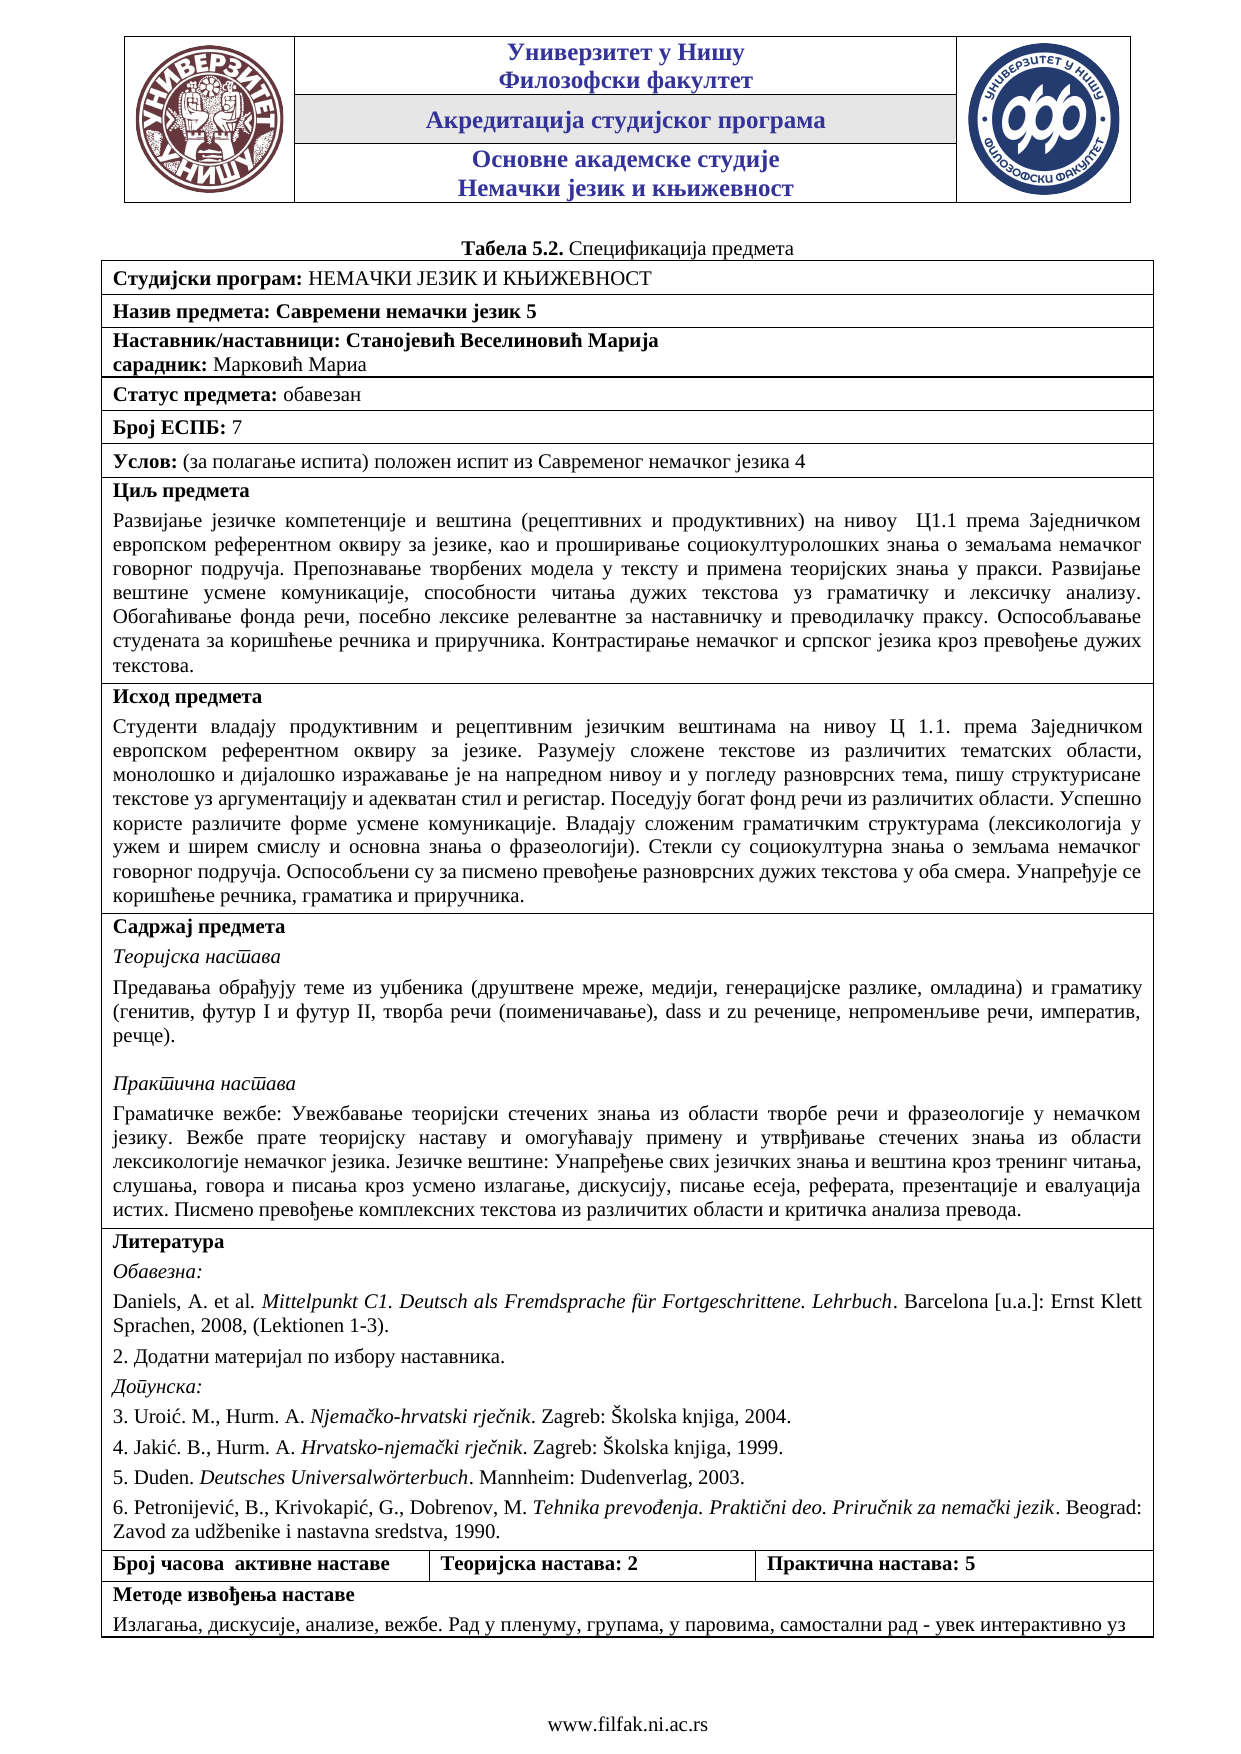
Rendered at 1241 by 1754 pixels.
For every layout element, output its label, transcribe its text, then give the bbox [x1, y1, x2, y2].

table_cell Теоријска настава: 2 [430, 1551, 755, 1581]
table_cell Садржај предмета Теоријска настава Предавања обрађују теме из уџбеника (друштвене мреже, медији, генерацијскe разлике, омладина) и граматику (генитив, футур I и футур II, творба речи (поименичавање), dass и zu реченице, непроменљиве речи, императив, речце). Практична настава Грамаtичке вежбе: Увежбавање теоријски стечених знања из области творбе речи и фразеологије у немачком језику. Вежбе прате теоријску наставу и омогућавају примену и утврђивање стечених знања из области лексикологије немачког језика. Језичке вештине: Унапређење свих језичких знања и вештина кроз тренинг читања, слушања, говора и писања кроз усмено излагање, дискусију, писање есеја, реферата, презентације и евалуација истих. Писмено превођење комплексних текстова из различитих области и критичка анализа превода. [102, 914, 1153, 1228]
table_cell Услов: (за полагање испита) положен испит из Савременог немачког језика 4 [102, 444, 1153, 477]
table_header Студијски програм: НЕМАЧКИ ЈЕЗИК И КЊИЖЕВНОСТ [102, 261, 1153, 294]
table_cell Исход предмета Студенти владају продуктивним и рецептивним језичким вештинама на нивоу Ц 1.1. према Заједничком европском референтном оквиру за језике. Разумеју сложене текстове из различитих тематских области, монолошко и дијалошко изражавање је на напредном нивоу и у погледу разноврсних тема, пишу структурисане текстове уз аргументацију и адекватан стил и регистар. Поседују богат фонд речи из различитих области. Успешно користе различите форме усмене комуникације. Владају сложеним граматичким структурама (лексикологија у ужем и ширем смислу и основна знања о фразeологији). Стекли су социокултурна знања о земљама немачког говорног подручја. Оспособљени су за писмено превођење разноврсних дужих текстова у оба смера. Унапређује се коришћење речника, граматика и приручника. [102, 684, 1153, 913]
table_cell Број часова активне наставе [102, 1551, 429, 1581]
picture [135, 45, 284, 193]
table_cell Број ЕСПБ: 7 [102, 411, 1153, 443]
table_cell Назив предмета: Савремени немачки језик 5 [102, 295, 1153, 327]
table_cell Статус предмета: обавезан [102, 378, 1153, 410]
table_cell Наставник/наставници: Станојевић Веселиновић Марија сарадник: Марковић Мариа [102, 328, 1153, 376]
picture [968, 43, 1120, 195]
text Табела 5.2. Спецификација предмета [44, 236, 1211, 260]
table_cell Литература Обавезна: Daniels, A. et al. Mittelpunkt C1. Deutsch als Fremdsprache für Fortgeschrittene. Lehrbuch. Barcelona [u.a.]: Ernst Klett Sprachen, 2008, (Lektionen 1-3). 2. Додатни материјал по избору наставника. Допунска: 3. Uroić. M., Hurm. A. Njemačko-hrvatski rječnik. Zagreb: Školska knjiga, 2004. 4. Jakić. B., Hurm. A. Hrvatsko-njemački rječnik. Zagreb: Školska knjiga, 1999. 5. Duden. Deutsches Universalwörterbuch. Mannheim: Dudenverlag, 2003. 6. Petronijević, B., Krivokapić, G., Dobrenov, M. Tehnika prevođenja. Praktični deo. Priručnik za nemački jezik. Beograd: Zavod za udžbenike i nastavna sredstva, 1990. [102, 1229, 1153, 1550]
table_cell Практична настава: 5 [756, 1551, 1153, 1581]
table_cell Циљ предмета Развијање језичке компетенције и вештина (рецептивних и продуктивних) на нивоу Ц1.1 према Заједничком европском референтном оквиру за језике, као и проширивање социокултуролошких знања о земаљама немачког говорног подручја. Препознавање творбених модела у тексту и примена теоријских знања у прaкси. Развијање вештине усмене комуникације, способности читања дужих текстова уз граматичку и лексичку анализу. Обогаћивање фонда речи, посебно лексике релевантне за наставничку и преводилачку праксу. Оспособљавање студената за коришћење речника и приручника. Контрастирање немачког и српског језика кроз превођење дужих текстова. [102, 478, 1153, 683]
